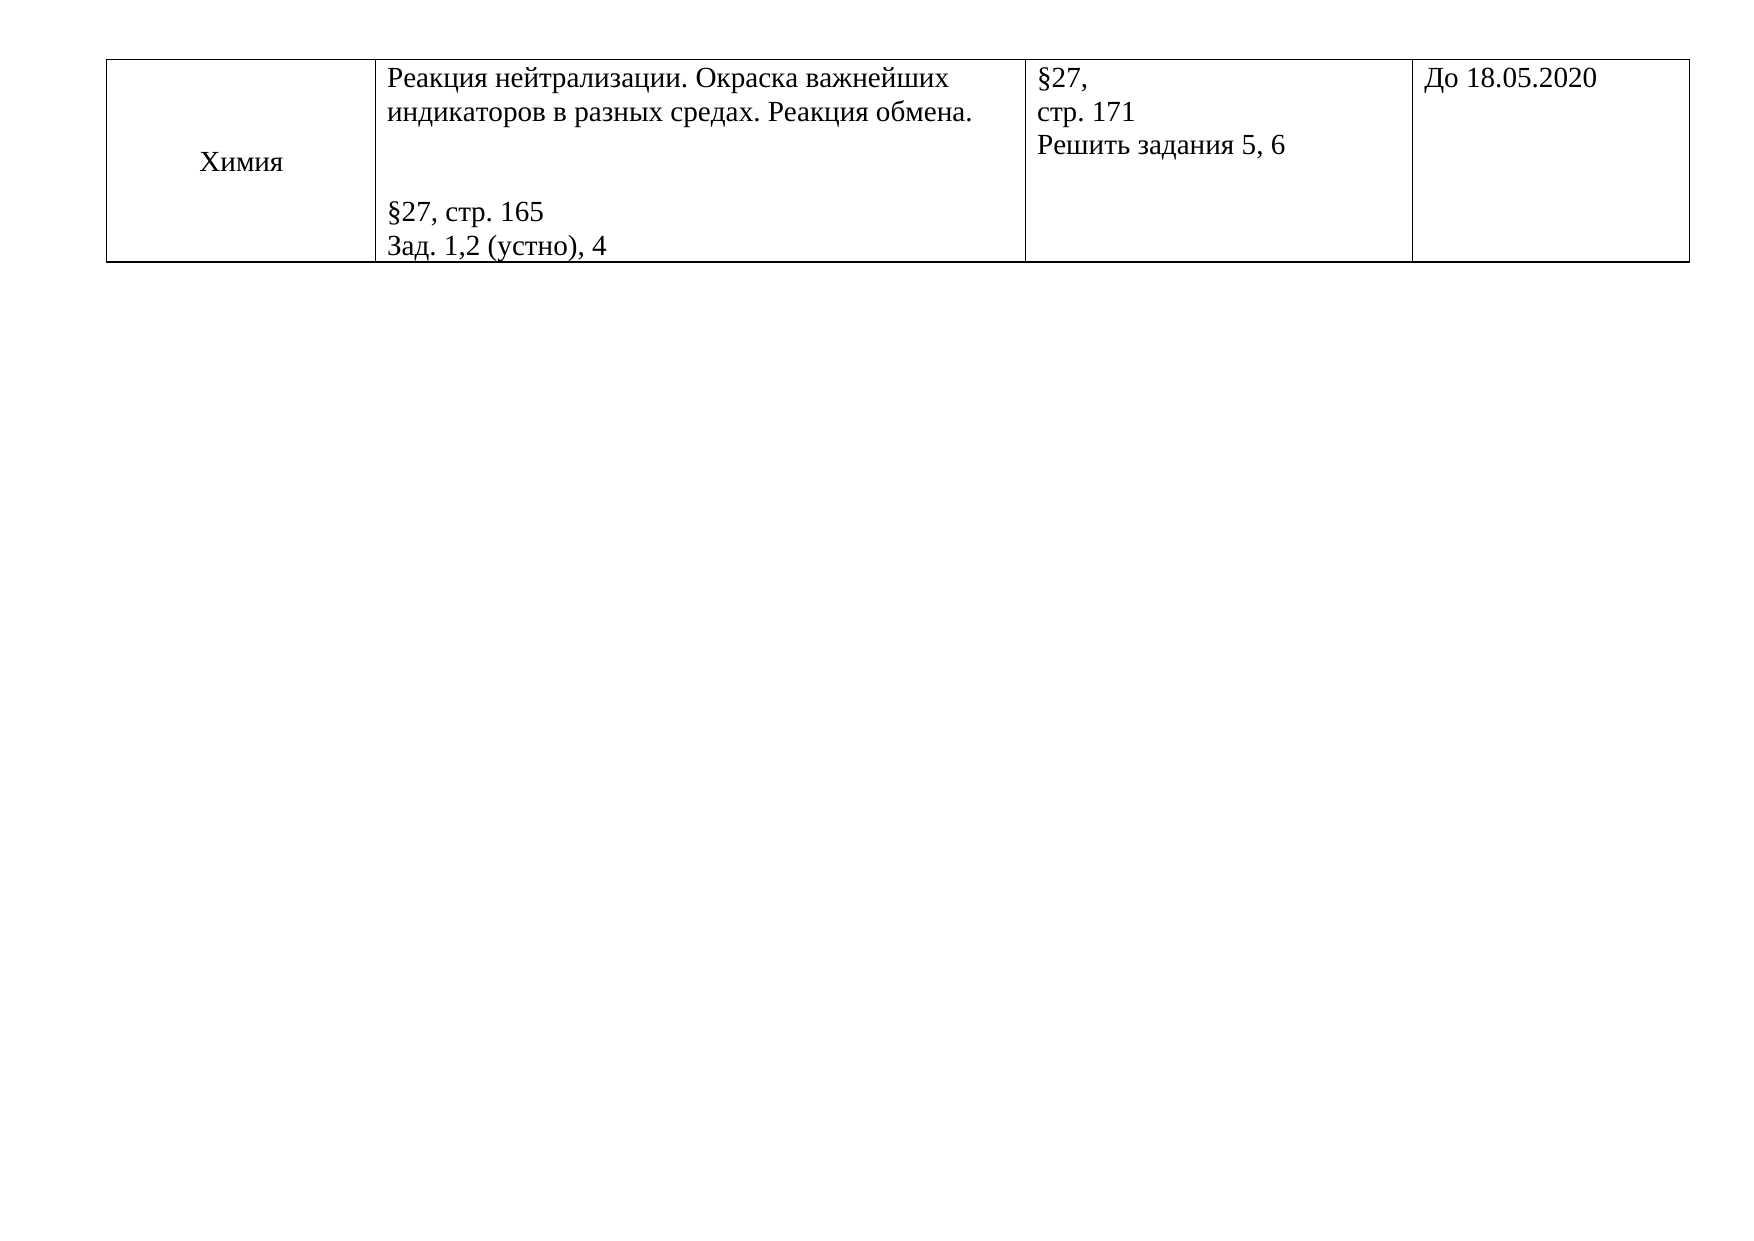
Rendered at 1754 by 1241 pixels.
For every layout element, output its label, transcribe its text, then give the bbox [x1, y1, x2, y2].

table_cell Химия [107, 60, 375, 261]
table_cell До 18.05.2020 [1413, 60, 1689, 261]
table_cell §27, стр. 171 Решить задания 5, 6 [1026, 60, 1412, 261]
table_cell Реакция нейтрализации. Окраска важнейших индикаторов в разных средах. Реакция обмена. §27, стр. 165 Зад. 1,2 (устно), 4 [376, 60, 1025, 261]
